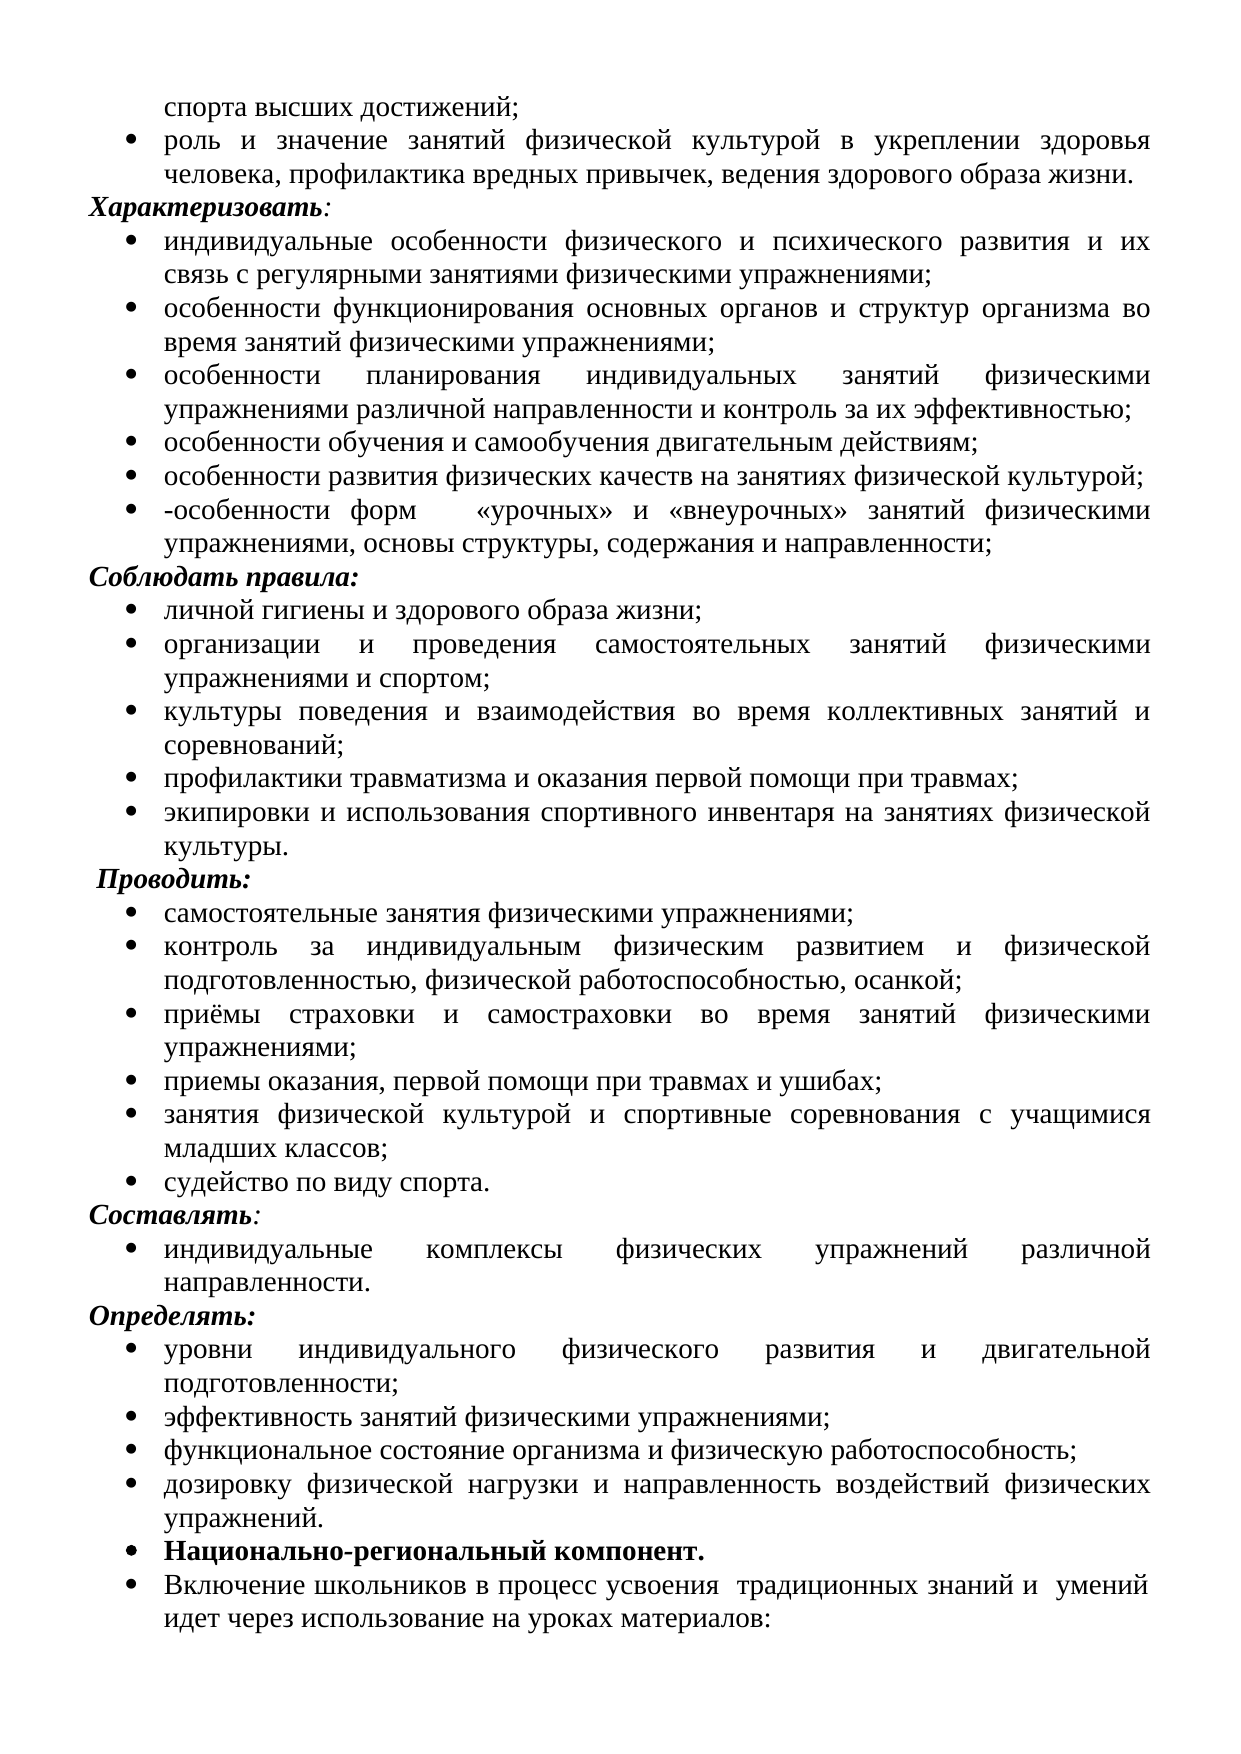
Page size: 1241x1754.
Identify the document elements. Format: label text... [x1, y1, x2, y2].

list приёмы страховки и самостраховки во время занятий физическими упражнениями; [126, 996, 1152, 1063]
text Соблюдать правила: [89, 559, 1152, 592]
list приемы оказания, первой помощи при травмах и ушибах; [126, 1063, 1152, 1097]
text Характеризовать: [89, 189, 1152, 223]
list самостоятельные занятия физическими упражнениями; [126, 895, 1152, 928]
list особенности планирования индивидуальных занятий физическими упражнениями различной направленности и контроль за их эффективностью; [126, 357, 1152, 424]
list уровни индивидуального физического развития и двигательной подготовленности; [126, 1332, 1152, 1399]
text Проводить: [89, 861, 1152, 895]
list роль и значение занятий физической культурой в укреплении здоровья человека, профилактика вредных привычек, ведения здорового образа жизни. [126, 122, 1152, 189]
list личной гигиены и здорового образа жизни; [126, 592, 1152, 626]
list индивидуальные особенности физического и психического развития и их связь с регулярными занятиями физическими упражнениями; [126, 223, 1152, 290]
list Национально-региональный компонент. [126, 1533, 1149, 1567]
list особенности обучения и самообучения двигательным действиям; [126, 424, 1152, 458]
list эффективность занятий физическими упражнениями; [126, 1399, 1152, 1432]
list контроль за индивидуальным физическим развитием и физической подготовленностью, физической работоспособностью, осанкой; [126, 928, 1152, 996]
list особенности функционирования основных органов и структур организма во время занятий физическими упражнениями; [126, 290, 1152, 357]
list -особенности форм «урочных» и «внеурочных» занятий физическими упражнениями, основы структуры, содержания и направленности; [126, 492, 1152, 559]
list судейство по виду спорта. [126, 1164, 1152, 1197]
text Составлять: [89, 1197, 1152, 1231]
list дозировку физической нагрузки и направленность воздействий физических упражнений. [126, 1466, 1152, 1533]
text Определять: [89, 1298, 1152, 1332]
list культуры поведения и взаимодействия во время коллективных занятий и соревнований; [126, 693, 1152, 761]
list функциональное состояние организма и физическую работоспособность; [126, 1432, 1152, 1466]
list Включение школьников в процесс усвоения традиционных знаний и умений идет через использование на уроках материалов: [126, 1567, 1149, 1634]
list занятия физической культурой и спортивные соревнования с учащимися младших классов; [126, 1097, 1152, 1164]
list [126, 89, 1152, 122]
list профилактики травматизма и оказания первой помощи при травмах; [126, 761, 1152, 794]
list экипировки и использования спортивного инвентаря на занятиях физической культуры. [126, 794, 1152, 861]
list организации и проведения самостоятельных занятий физическими упражнениями и спортом; [126, 626, 1152, 693]
list индивидуальные комплексы физических упражнений различной направленности. [126, 1231, 1152, 1298]
list особенности развития физических качеств на занятиях физической культурой; [126, 458, 1152, 492]
